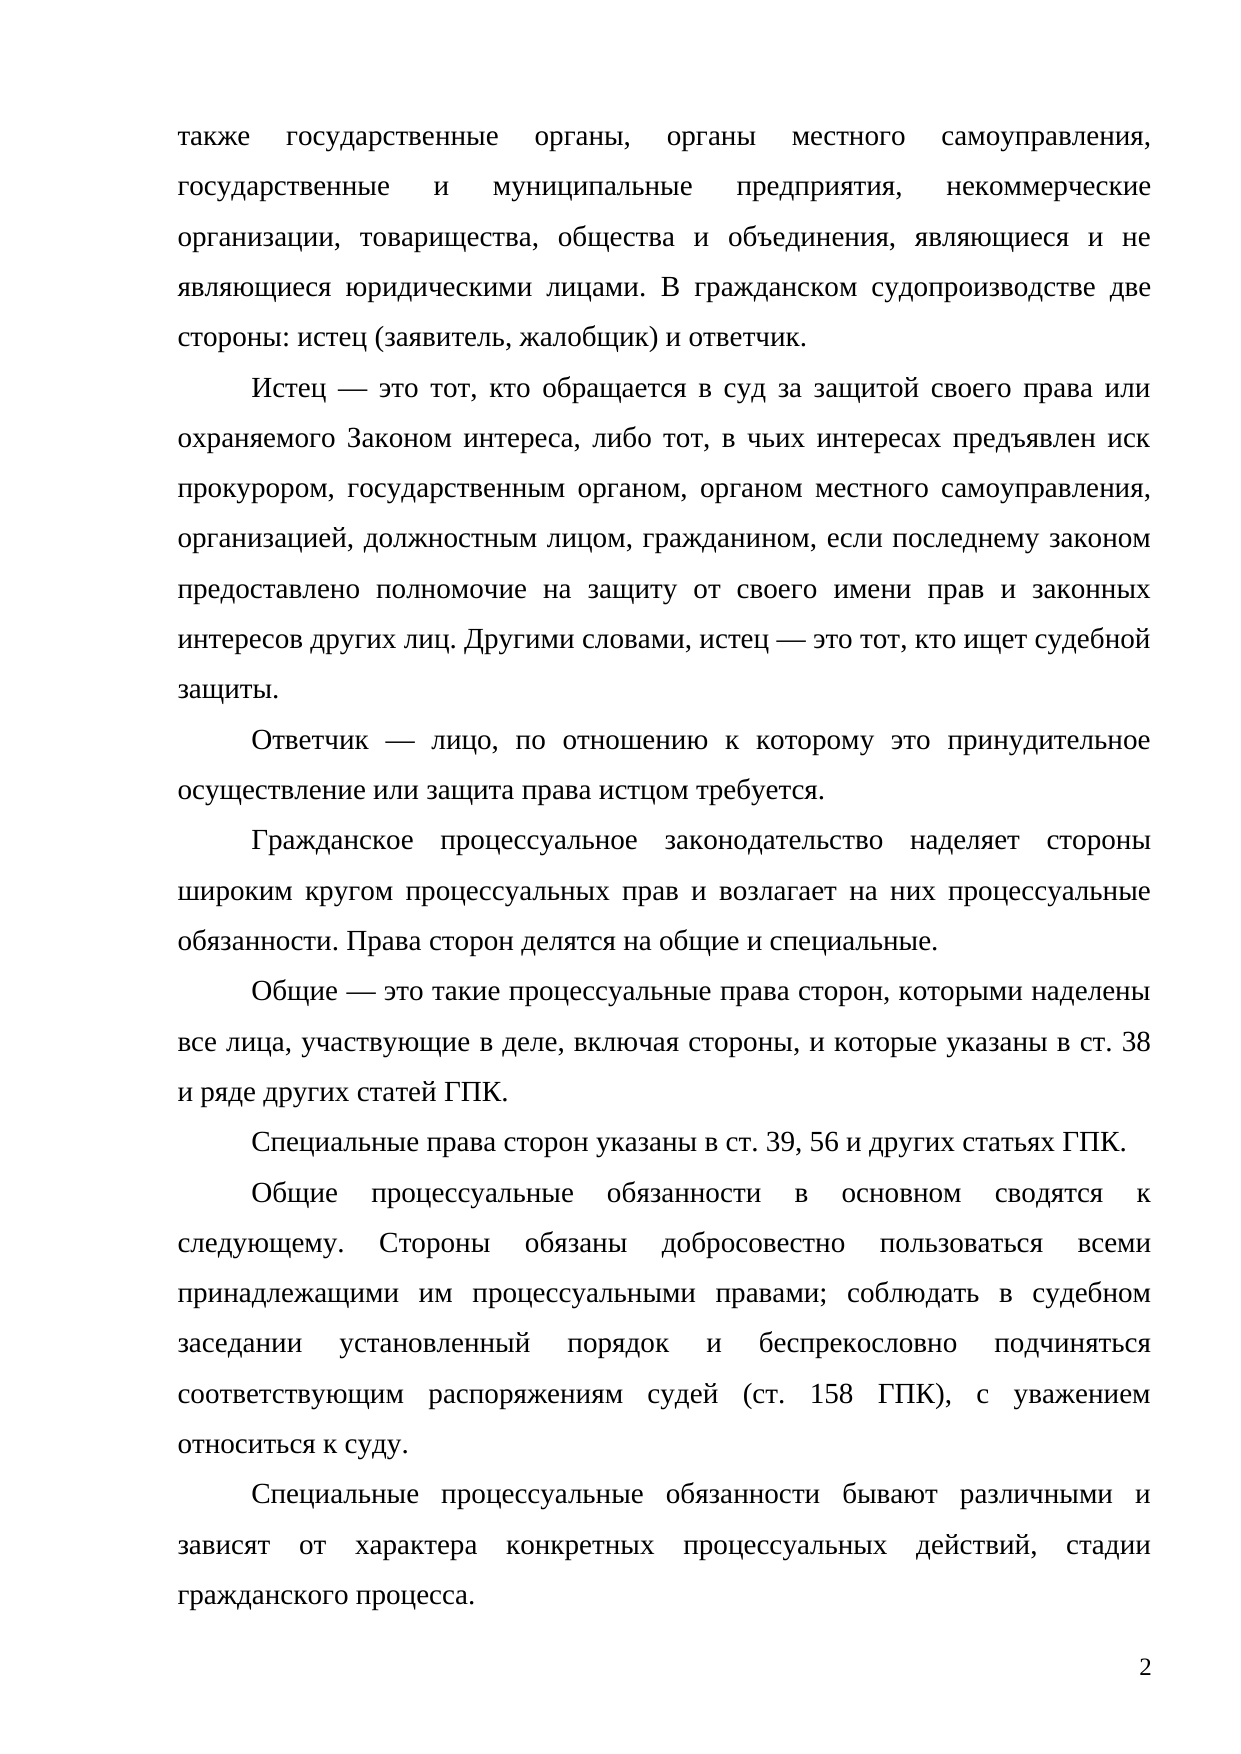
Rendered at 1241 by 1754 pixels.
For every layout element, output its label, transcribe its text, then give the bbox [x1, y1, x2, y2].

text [177, 118, 1152, 353]
text Специальные процессуальные обязанности бывают различными и зависят от характера конкретных процессуальных действий, стадии гражданского процесса. [177, 1477, 1152, 1611]
text Общие процессуальные обязанности в основном сводятся к следующему. Стороны обязаны добросовестно пользоваться всеми принадлежащими им процессуальными правами; соблюдать в судебном заседании установленный порядок и беспрекословно подчиняться соответствующим распоряжениям судей (ст. 158 ГПК), с уважением относиться к суду. [177, 1175, 1152, 1460]
text Специальные права сторон указаны в ст. 39, 56 и других статьях ГПК. [177, 1124, 1152, 1158]
text Гражданское процессуальное законодательство наделяет стороны широким кругом процессуальных прав и возлагает на них процессуальные обязанности. Права сторон делятся на общие и специальные. [177, 822, 1152, 957]
text Ответчик — лицо, по отношению к которому это принудительное осуществление или защита права истцом требуется. [177, 722, 1152, 806]
text Истец — это тот, кто обращается в суд за защитой своего права или охраняемого Законом интереса, либо тот, в чьих интересах предъявлен иск прокурором, государственным органом, органом местного самоуправления, организацией, должностным лицом, гражданином, если последнему законом предоставлено полномочие на защиту от своего имени прав и законных интересов других лиц. Другими словами, истец — это тот, кто ищет судебной защиты. [177, 370, 1152, 705]
text Общие — это такие процессуальные права сторон, которыми наделены все лица, участвующие в деле, включая стороны, и которые указаны в ст. 38 и ряде других статей ГПК. [177, 973, 1152, 1108]
